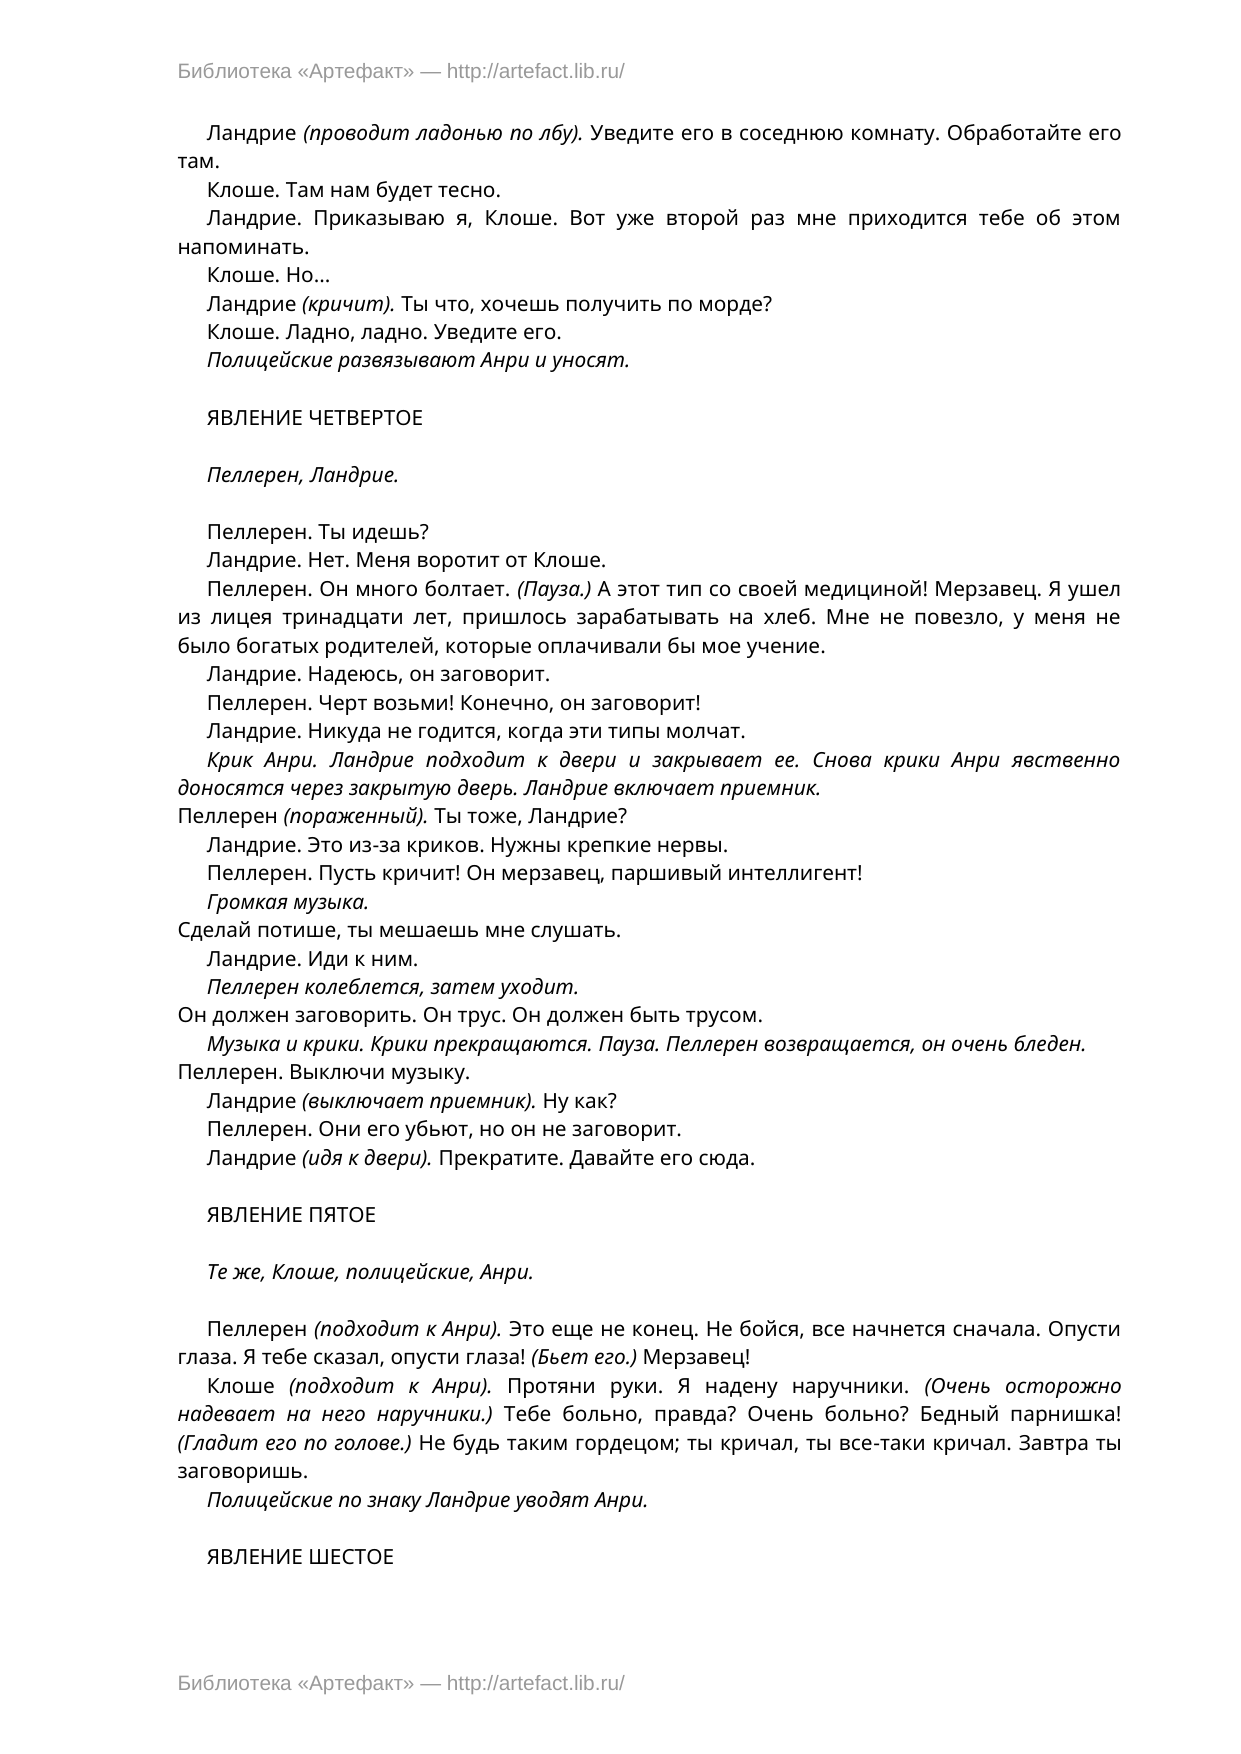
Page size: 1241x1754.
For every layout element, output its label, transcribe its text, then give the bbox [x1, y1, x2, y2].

text Пеллерен. Они его убьют, но он не заговорит. [177, 1114, 1122, 1143]
text Ландрие. Никуда не годится, когда эти типы молчат. [177, 716, 1122, 745]
text Полицейские развязывают Анри и уносят. [177, 346, 1122, 403]
text ЯВЛЕНИЕ ШЕСТОЕ [177, 1542, 1122, 1599]
text Пeллeрeн. Ты идешь? [177, 517, 1122, 546]
text Ландрие (проводит ладонью по лбу). Уведите его в соседнюю комнату. Обработайте его там. [177, 118, 1122, 175]
text Ландрие. Приказываю я, Клоше. Вот уже второй раз мне приходится тебе об этом напоминать. [177, 203, 1122, 260]
text Клоше (подходит к Анри). Протяни руки. Я надену наручники. (Очень осторожно надевает на него наручники.) Тебе больно, правда? Очень больно? Бедный парнишка! (Гладит его по голове.) Не будь таким гордецом; ты кричал, ты все-таки кричал. Завтра ты заговоришь. [177, 1371, 1122, 1485]
text ЯВЛЕНИЕ ЧЕТВЕРТОЕ [177, 403, 1122, 460]
text Ландрие (кричит). Ты что, хочешь получить по морде? [177, 289, 1122, 317]
text Ландрие. Надеюсь, он заговорит. [177, 659, 1122, 688]
text Крик Анри. Ландрие подходит к двери и закрывает ее. Снова крики Анри явственно доносятся через закрытую дверь. Ландрие включает приемник. Пеллерен (пораженный). Ты тоже, Ландрие? [177, 745, 1122, 830]
text Полицейские по знаку Ландрие уводят Анри. [177, 1485, 1122, 1542]
text Те же, Клоше, полицейские, Анри. [177, 1257, 1122, 1314]
text Музыка и крики. Крики прекращаются. Пауза. Пеллерен возвращается, он очень бледен. Пеллерен. Выключи музыку. [177, 1029, 1122, 1086]
text Пeллeрeн, Ландрие. [177, 460, 1122, 517]
text Клоше. Там нам будет тесно. [177, 175, 1122, 203]
text Клоше. Но... [177, 260, 1122, 289]
text Пеллерен. Пусть кричит! Он мерзавец, паршивый интеллигент! [177, 858, 1122, 887]
text Пеллерен. Черт возьми! Конечно, он заговорит! [177, 688, 1122, 716]
text Ландрие. Иди к ним. [177, 944, 1122, 972]
text Пеллерен (подходит к Анри). Это еще не конец. Не бойся, все начнется сначала. Опусти глаза. Я тебе сказал, опусти глаза! (Бьет его.) Мерзавец! [177, 1314, 1122, 1371]
text ЯВЛЕНИЕ ПЯТОЕ [177, 1200, 1122, 1257]
text Пеллерен. Он много болтает. (Пауза.) А этот тип со своей медициной! Мерзавец. Я ушел из лицея тринадцати лет, пришлось зарабатывать на хлеб. Мне не повезло, у меня не было богатых родителей, которые оплачивали бы мое учение. [177, 574, 1122, 659]
text Ландрие. Это из-за криков. Нужны крепкие нервы. [177, 830, 1122, 858]
text Ландрие. Нет. Меня воротит от Клоше. [177, 546, 1122, 574]
text Ландрие (выключает приемник). Ну как? [177, 1086, 1122, 1114]
text Громкая музыка. Сделай потише, ты мешаешь мне слушать. [177, 887, 1122, 944]
text Ландрие (идя к двери). Прекратите. Давайте его сюда. [177, 1143, 1122, 1171]
text Клоше. Ладно, ладно. Уведите его. [177, 317, 1122, 346]
text Пеллерен колеблется, затем уходит. Он должен заговорить. Он трус. Он должен быть трусом. [177, 972, 1122, 1029]
